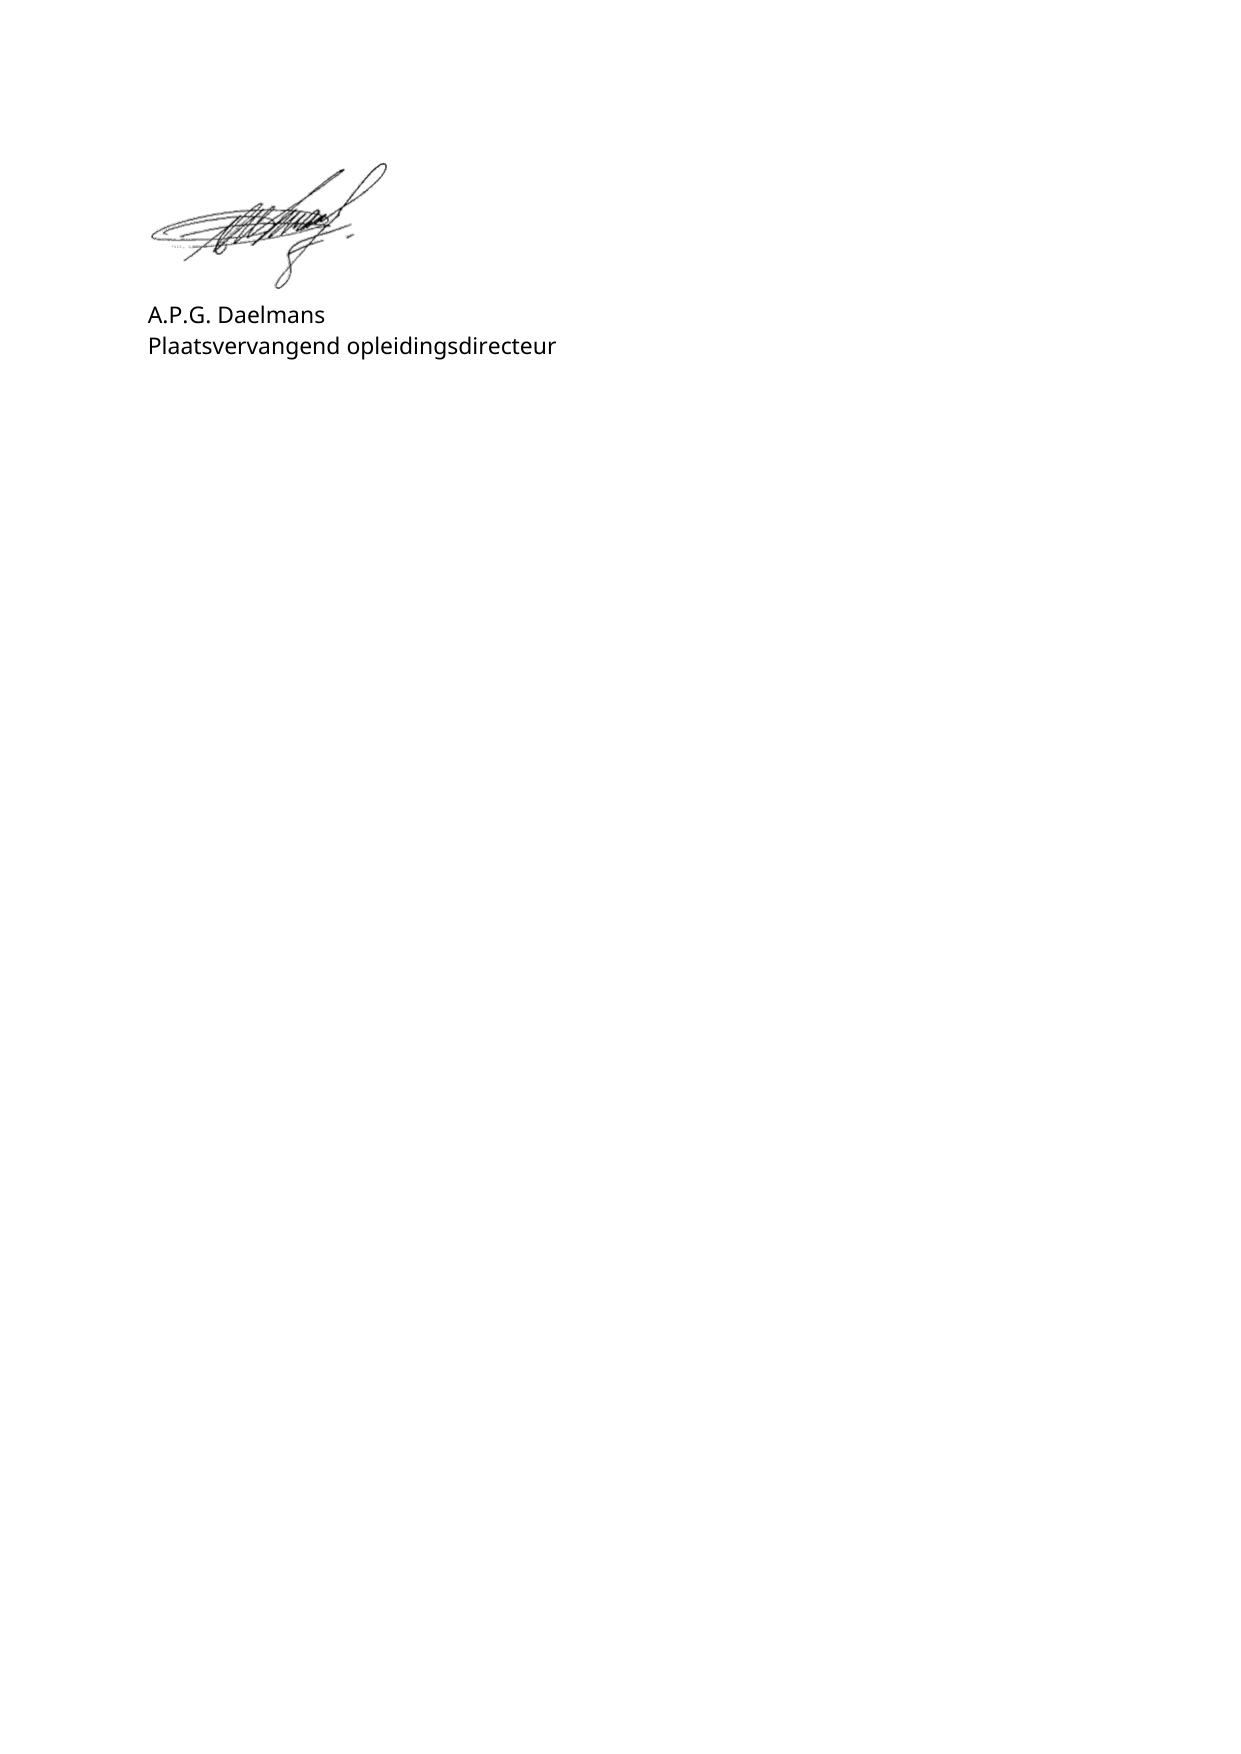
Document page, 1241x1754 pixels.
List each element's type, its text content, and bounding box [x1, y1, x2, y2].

picture [147, 147, 401, 299]
text A.P.G. Daelmans [148, 299, 1093, 330]
text Plaatsvervangend opleidingsdirecteur [148, 330, 1093, 361]
